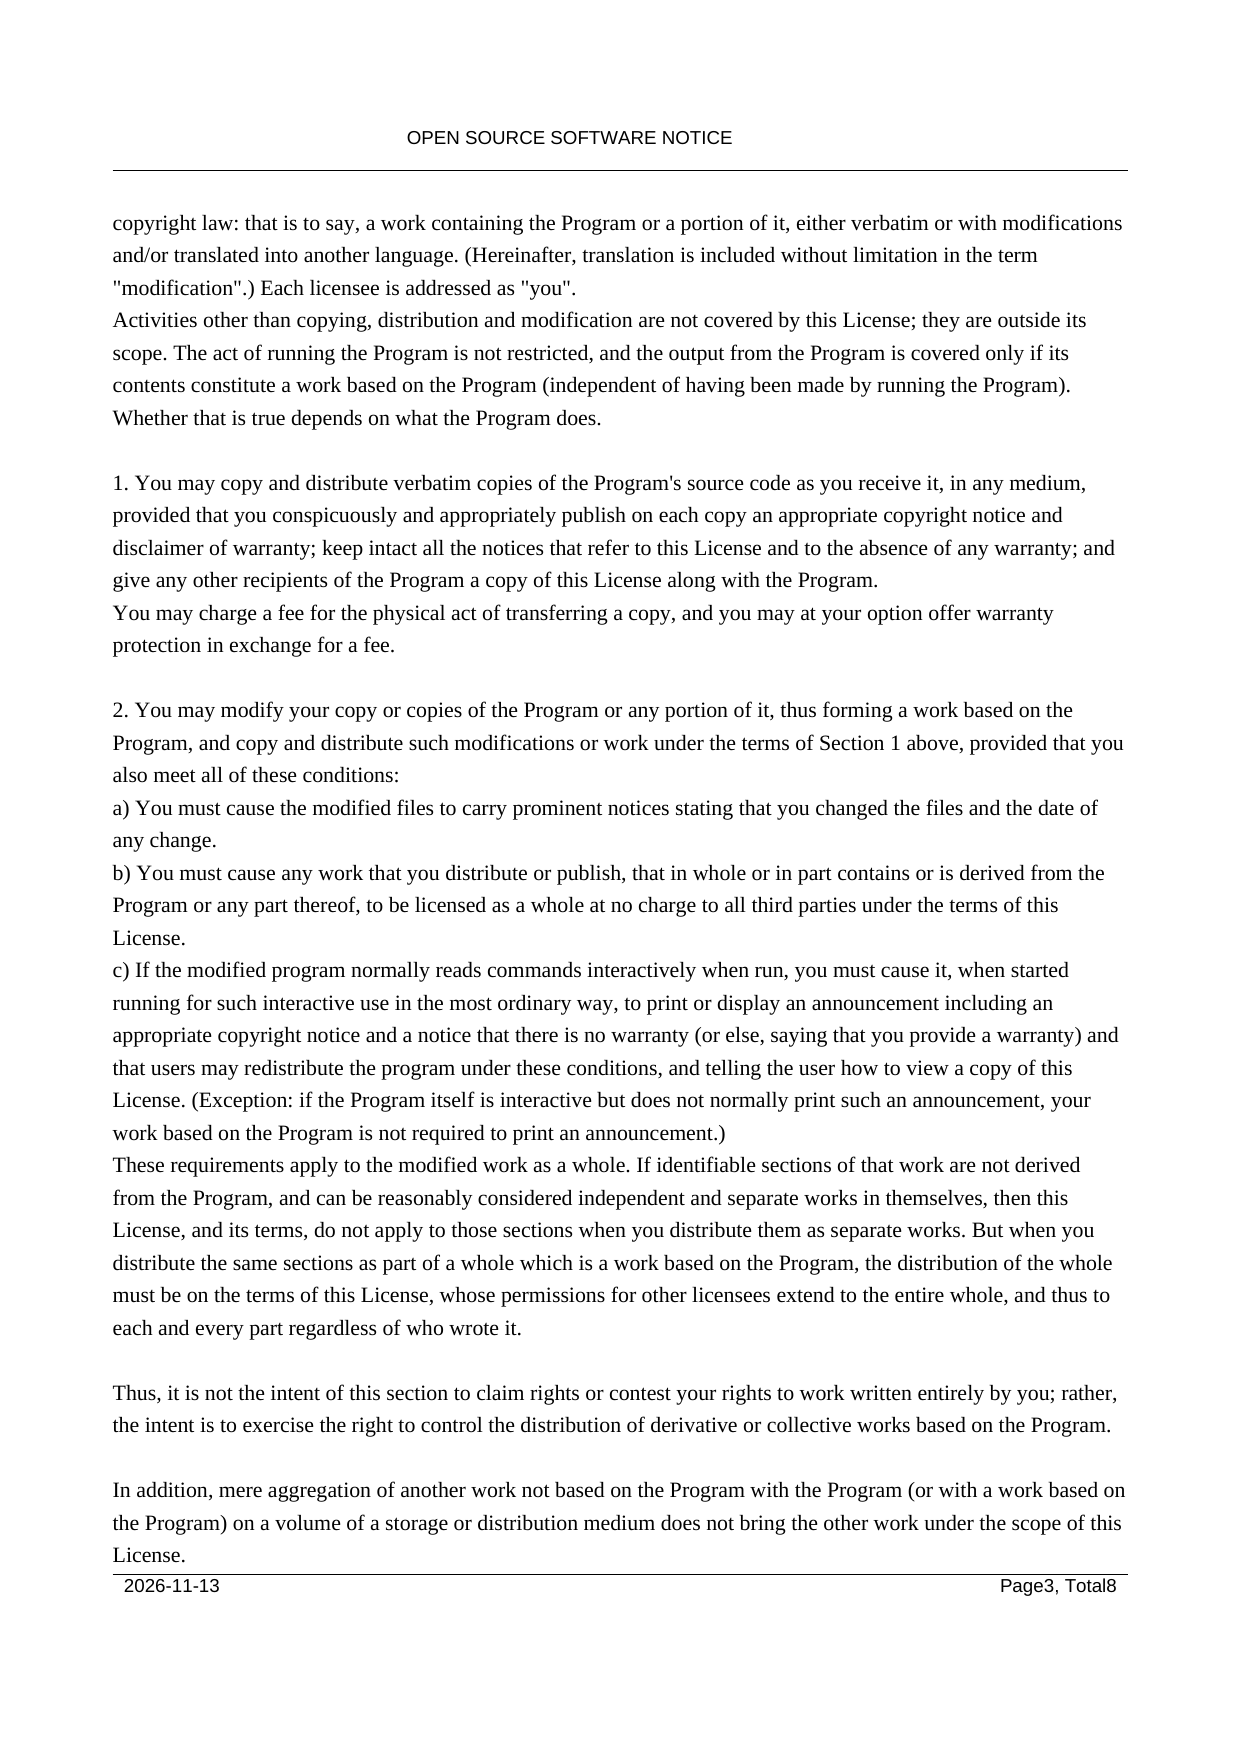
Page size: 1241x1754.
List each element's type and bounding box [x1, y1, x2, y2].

text [112, 206, 1128, 1571]
